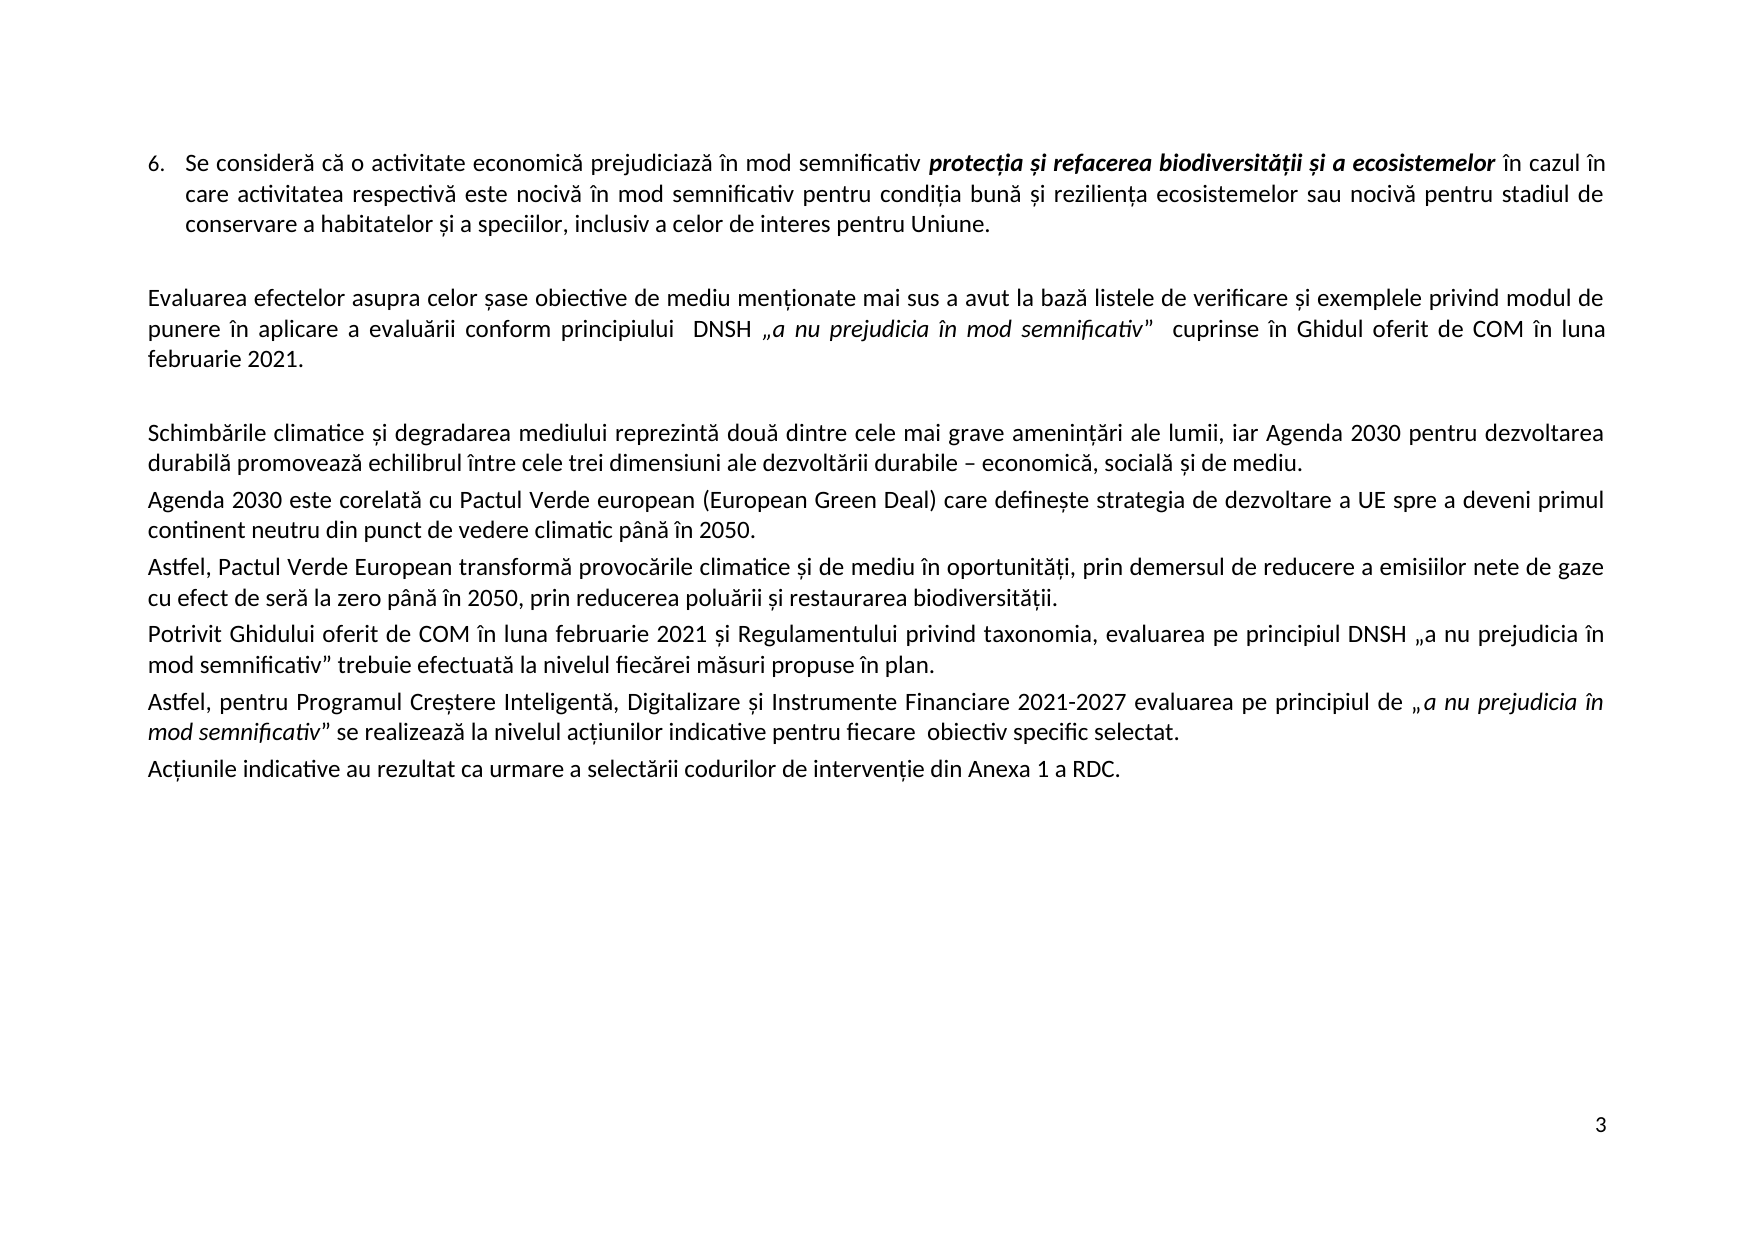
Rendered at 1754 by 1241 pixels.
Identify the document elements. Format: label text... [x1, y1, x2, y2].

text Astfel, pentru Programul Creștere Inteligentă, Digitalizare și Instrumente Financiare 2021-2027 evaluarea pe principiul de „a nu prejudicia în mod semnificativ” se realizează la nivelul acțiunilor indicative pentru fiecare obiectiv specific selectat. [148, 686, 1606, 747]
text Agenda 2030 este corelată cu Pactul Verde european (European Green Deal) care definește strategia de dezvoltare a UE spre a deveni primul continent neutru din punct de vedere climatic până în 2050. [148, 484, 1606, 545]
text Potrivit Ghidului oferit de COM în luna februarie 2021 și Regulamentului privind taxonomia, evaluarea pe principiul DNSH „a nu prejudicia în mod semnificativ” trebuie efectuată la nivelul fiecărei măsuri propuse în plan. [148, 619, 1606, 680]
text Schimbările climatice și degradarea mediului reprezintă două dintre cele mai grave amenințări ale lumii, iar Agenda 2030 pentru dezvoltarea durabilă promovează echilibrul între cele trei dimensiuni ale dezvoltării durabile – economică, socială şi de mediu. [148, 417, 1606, 478]
list Se consideră că o activitate economică prejudiciază în mod semnificativ protecția și refacerea biodiversității și a ecosistemelor în cazul în care activitatea respectivă este nocivă în mod semnificativ pentru condiția bună și reziliența ecosistemelor sau nocivă pentru stadiul de conservare a habitatelor și a speciilor, inclusiv a celor de interes pentru Uniune. [148, 148, 1606, 239]
text Astfel, Pactul Verde European transformă provocările climatice și de mediu în oportunități, prin demersul de reducere a emisiilor nete de gaze cu efect de seră la zero până în 2050, prin reducerea poluării și restaurarea biodiversității. [148, 551, 1606, 612]
text Evaluarea efectelor asupra celor șase obiective de mediu menționate mai sus a avut la bază listele de verificare și exemplele privind modul de punere în aplicare a evaluării conform principiului DNSH „a nu prejudicia în mod semnificativ” cuprinse în Ghidul oferit de COM în luna februarie 2021. [148, 282, 1606, 374]
text Acțiunile indicative au rezultat ca urmare a selectării codurilor de intervenție din Anexa 1 a RDC. [148, 753, 1606, 784]
